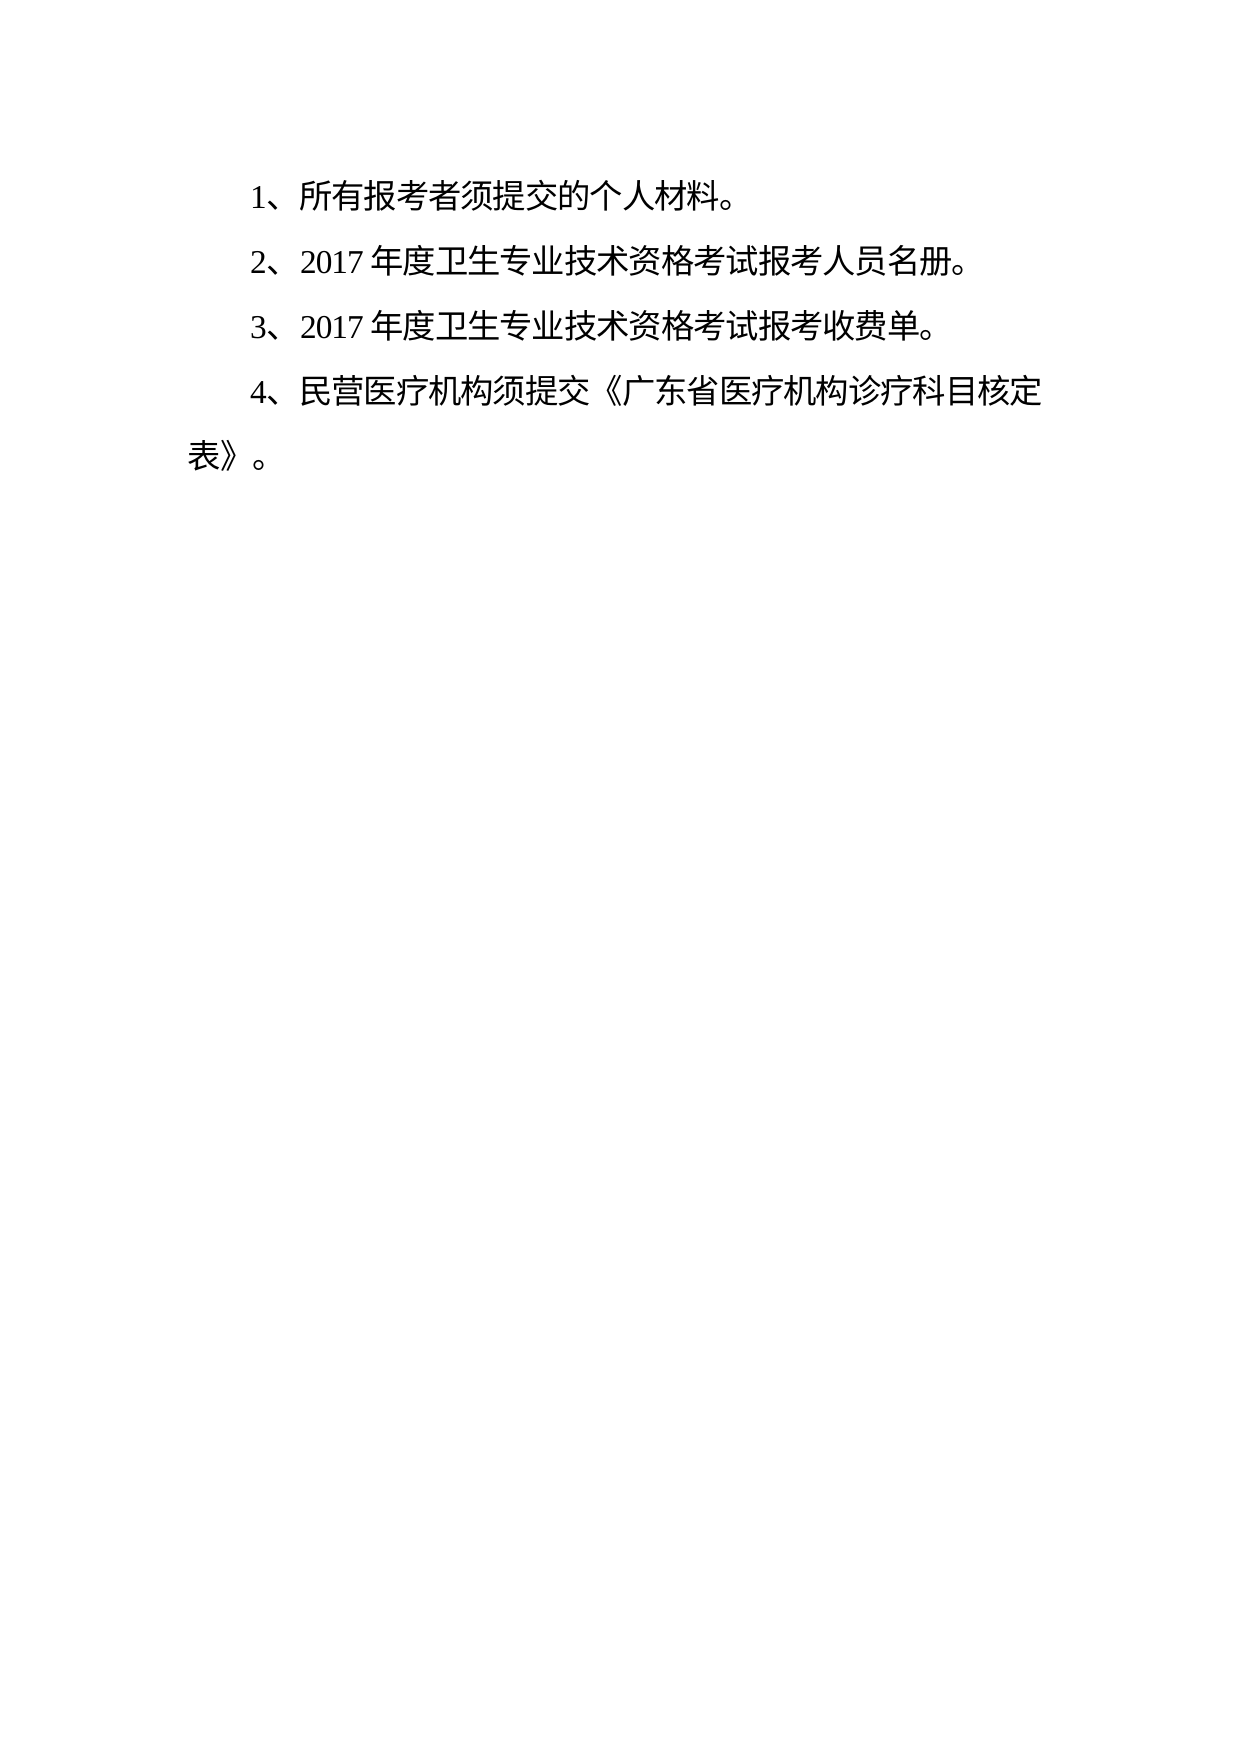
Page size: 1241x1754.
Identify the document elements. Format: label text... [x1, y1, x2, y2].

text 4、民营医疗机构须提交《广东省医疗机构诊疗科目核定表》。 [187, 357, 1053, 487]
text 1、所有报考者须提交的个人材料。 [187, 162, 1053, 227]
text 2、2017年度卫生专业技术资格考试报考人员名册。 [187, 227, 1053, 292]
text 3、2017年度卫生专业技术资格考试报考收费单。 [187, 292, 1053, 357]
